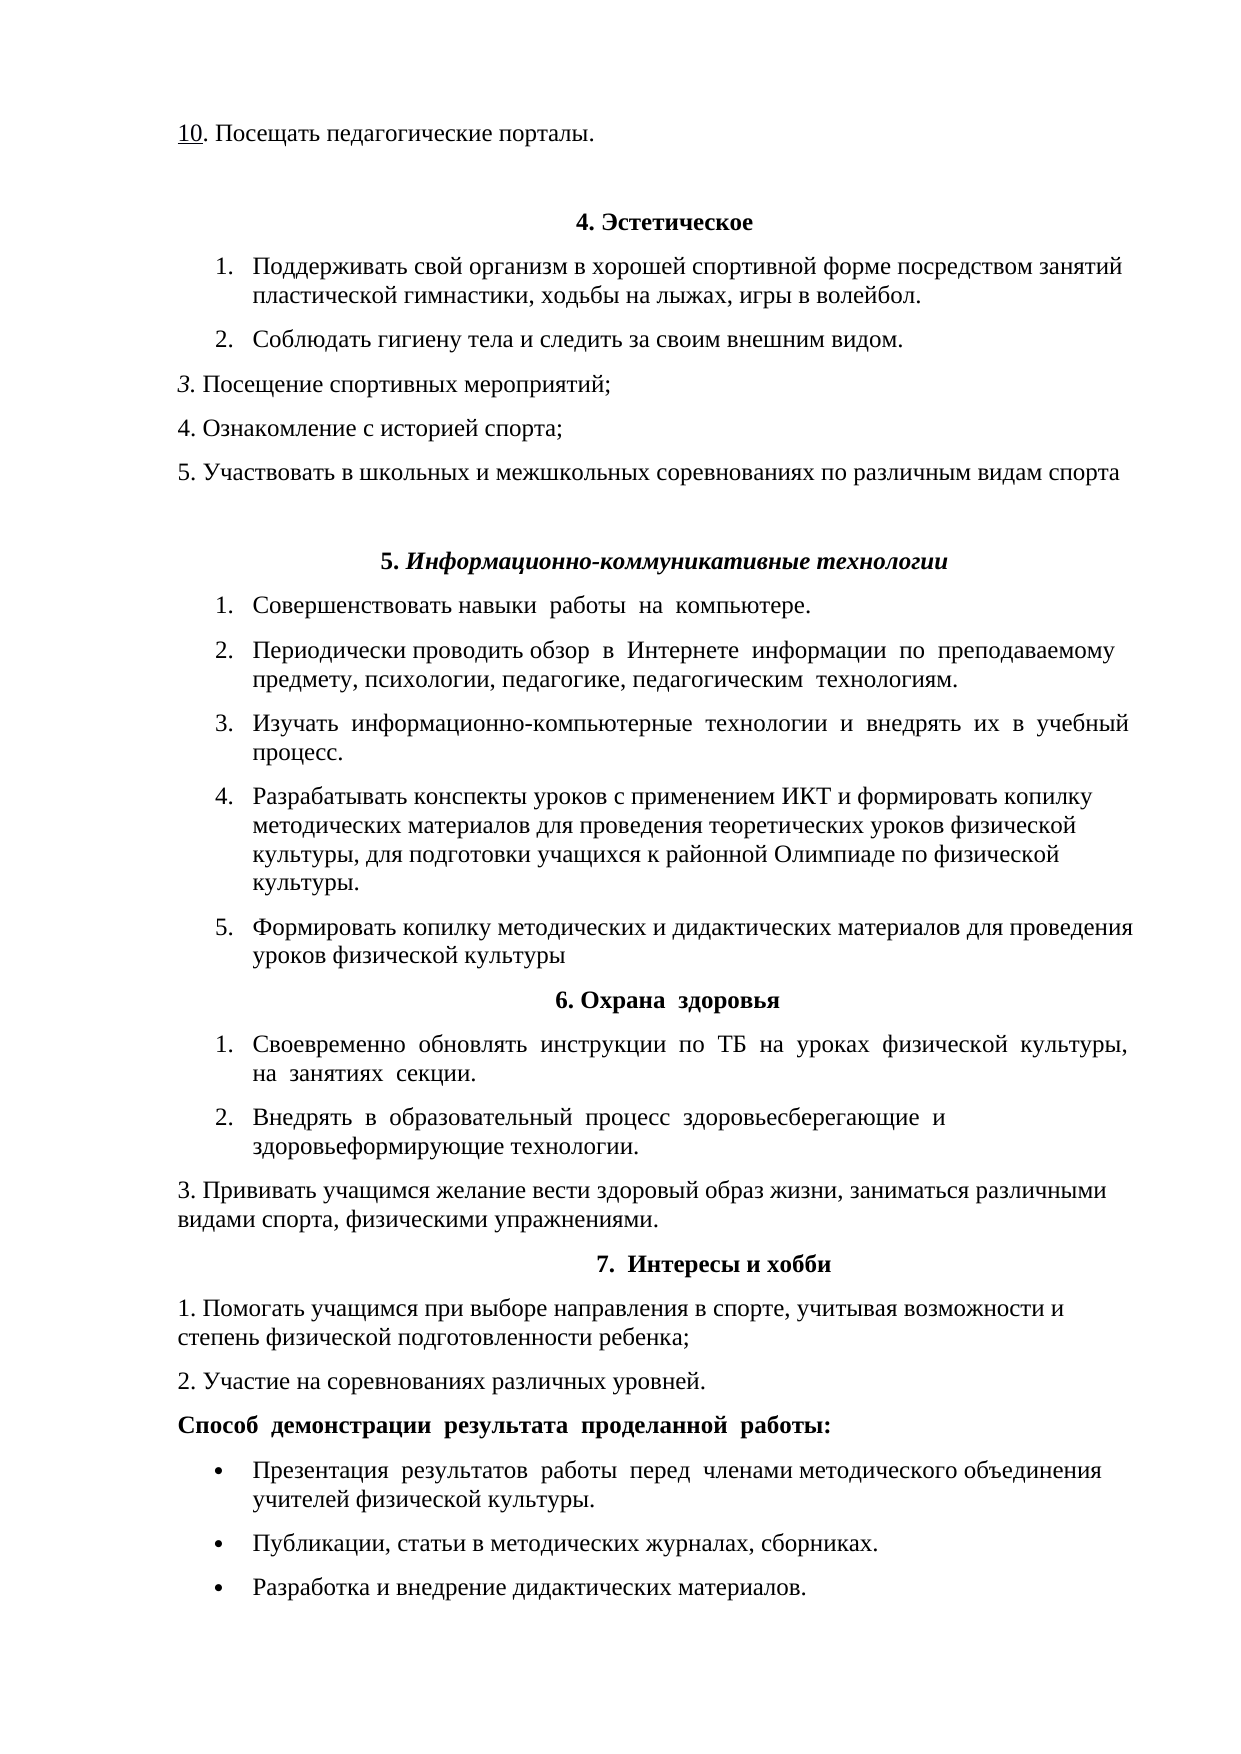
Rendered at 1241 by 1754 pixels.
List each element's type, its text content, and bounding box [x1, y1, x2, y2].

list Внедрять в образовательный процесс здоровьесберегающие и здоровьеформирующие технологии. [215, 1102, 1152, 1160]
list Периодически проводить обзор в Интернете информации по преподаваемому предмету, психологии, педагогике, педагогическим технологиям. [215, 635, 1152, 692]
text 6. Охрана здоровья [177, 985, 1152, 1014]
list Поддерживать свой организм в хорошей спортивной форме посредством занятий пластической гимнастики, ходьбы на лыжах, игры в волейбол. [215, 251, 1152, 309]
text 2. Участие на соревнованиях различных уровней. [177, 1366, 1152, 1395]
list Изучать информационно-компьютерные технологии и внедрять их в учебный процесс. [215, 708, 1152, 766]
list Разрабатывать конспекты уроков с применением ИКТ и формировать копилку методических материалов для проведения теоретических уроков физической культуры, для подготовки учащихся к районной Олимпиаде по физической культуры. [215, 781, 1152, 896]
list Разработка и внедрение дидактических материалов. [215, 1572, 1152, 1601]
text 1. Помогать учащимся при выборе направления в спорте, учитывая возможности и степень физической подготовленности ребенка; [177, 1293, 1152, 1351]
text 5. Участвовать в школьных и межшкольных соревнованиях по различным видам спорта [177, 457, 1152, 486]
text 4. Ознакомление с историей спорта; [177, 413, 1152, 442]
text 7. Интересы и хобби [177, 1249, 1152, 1277]
list Своевременно обновлять инструкции по ТБ на уроках физической культуры, на занятиях секции. [215, 1029, 1152, 1087]
text Способ демонстрации результата проделанной работы: [177, 1411, 1152, 1439]
text 3. Посещение спортивных мероприятий; [177, 369, 1152, 397]
list Совершенствовать навыки работы на компьютере. [215, 591, 1152, 619]
list Соблюдать гигиену тела и следить за своим внешним видом. [215, 324, 1152, 353]
list Презентация результатов работы перед членами методического объединения учителей физической культуры. [215, 1455, 1152, 1512]
list Формировать копилку методических и дидактических материалов для проведения уроков физической культуры [215, 912, 1152, 969]
text 10. Посещать педагогические порталы. [177, 118, 1152, 147]
list Публикации, статьи в методических журналах, сборниках. [215, 1528, 1152, 1557]
text 3. Прививать учащимся желание вести здоровый образ жизни, заниматься различными видами спорта, физическими упражнениями. [177, 1176, 1152, 1233]
text 5. Информационно-коммуникативные технологии [177, 546, 1152, 575]
text 4. Эстетическое [177, 207, 1152, 236]
